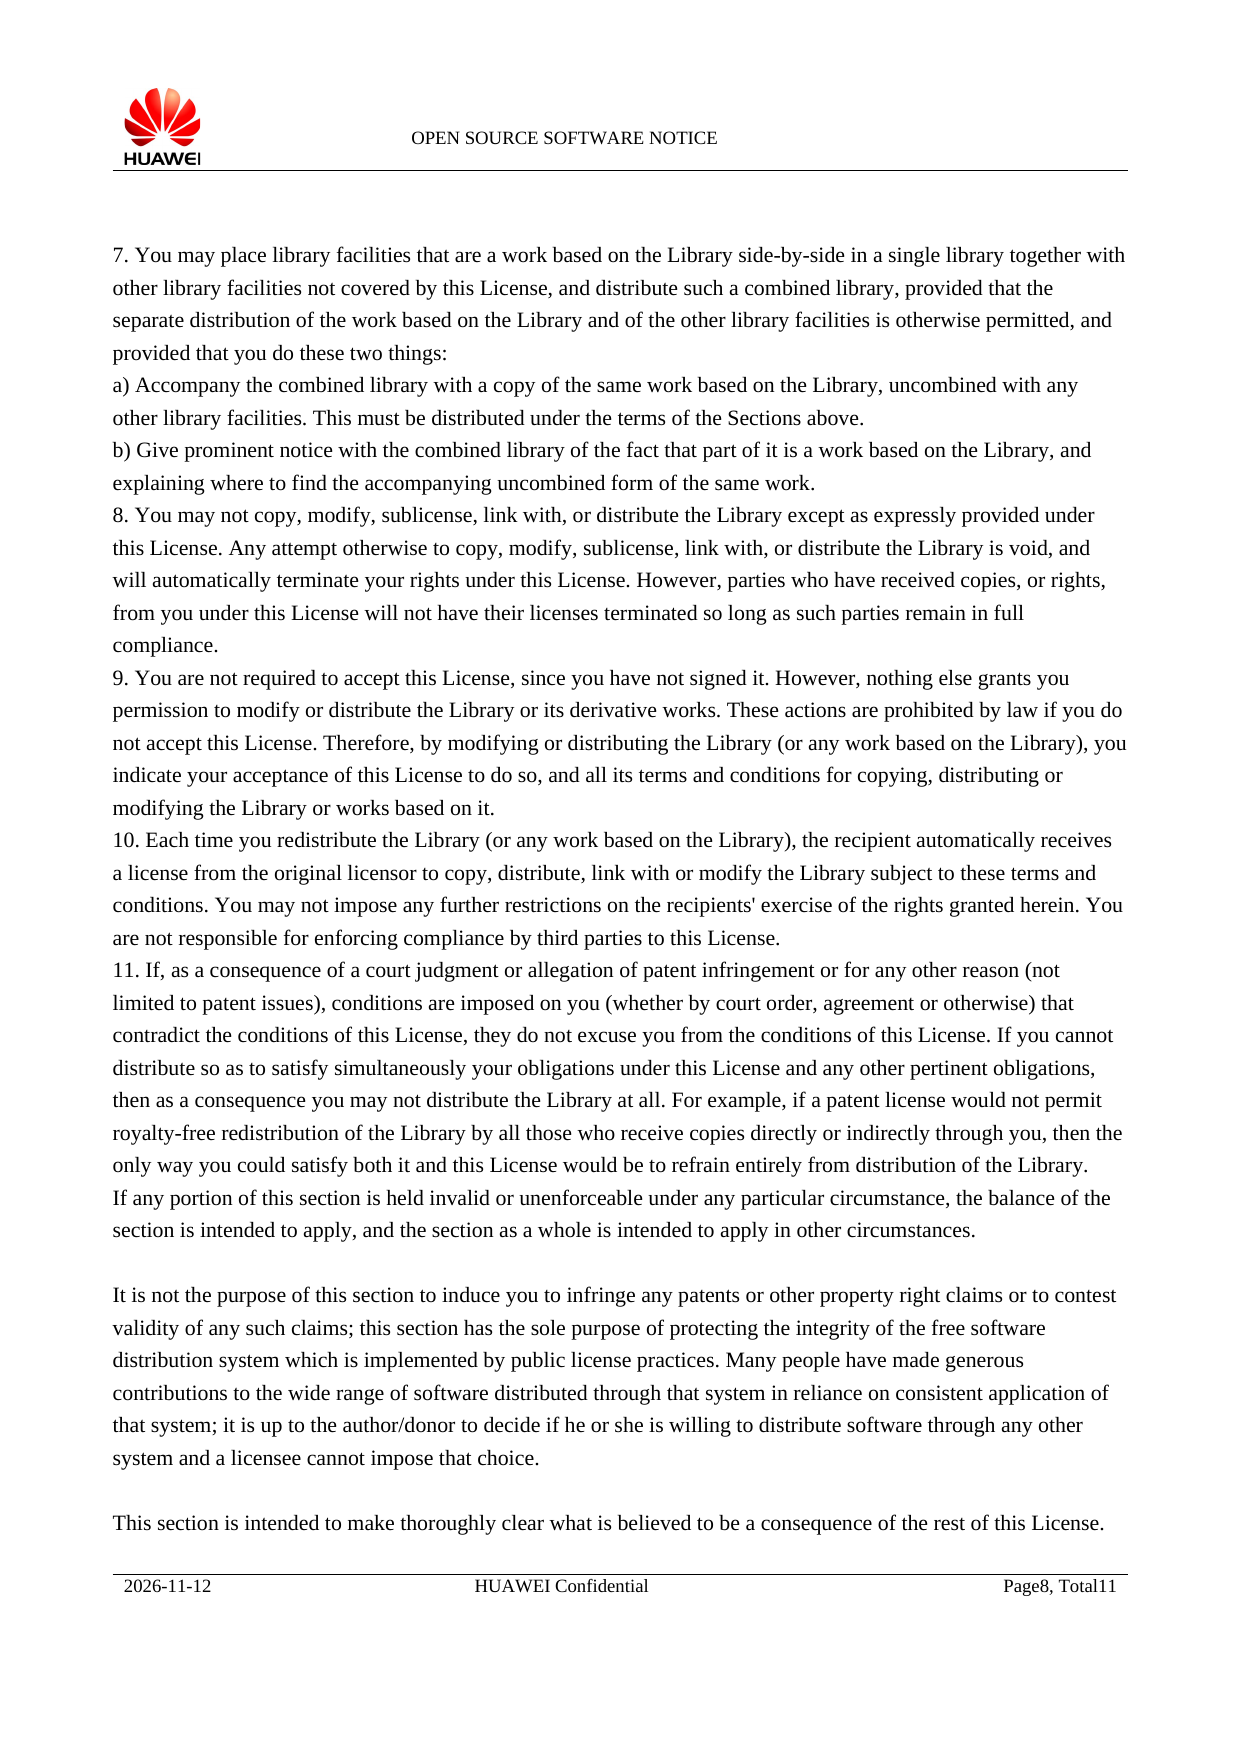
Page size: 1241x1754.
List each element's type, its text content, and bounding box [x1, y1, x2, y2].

picture [124, 88, 201, 165]
